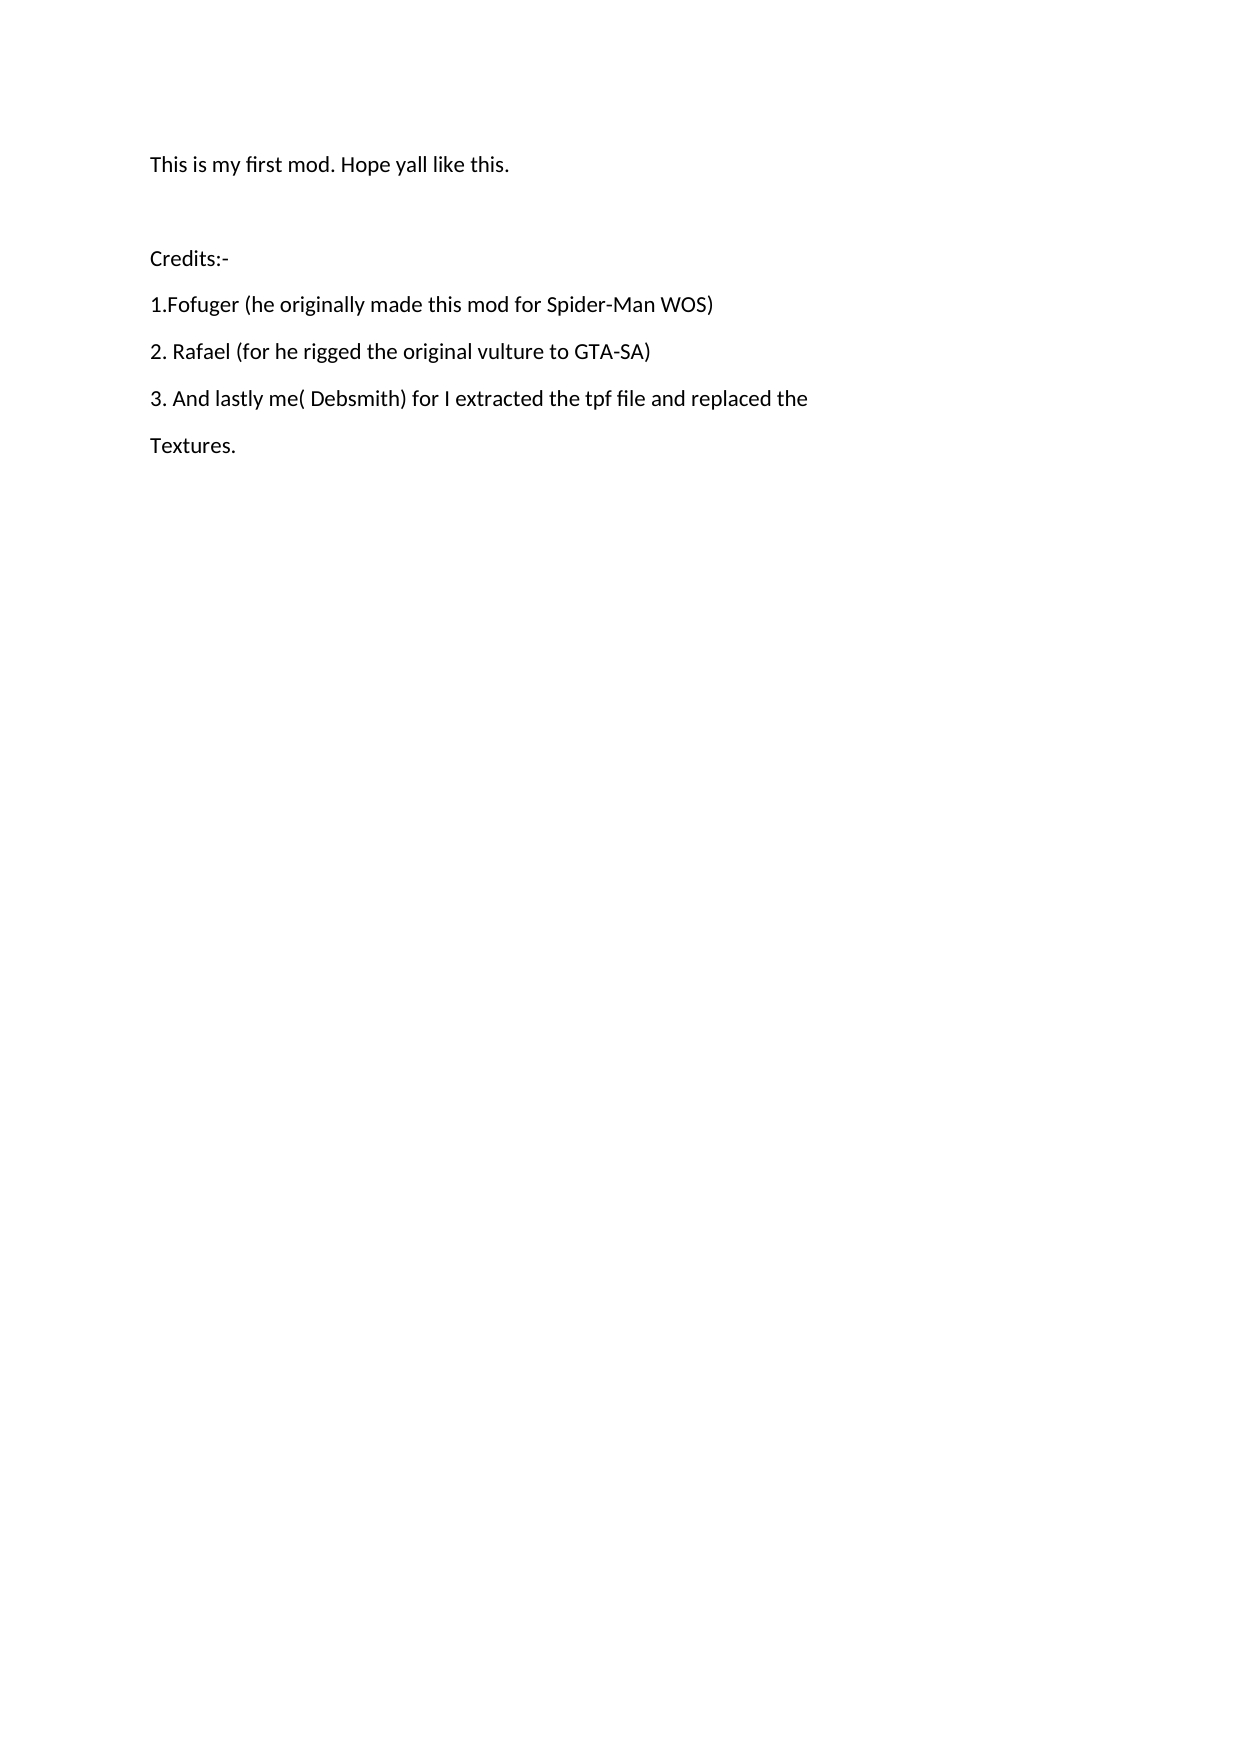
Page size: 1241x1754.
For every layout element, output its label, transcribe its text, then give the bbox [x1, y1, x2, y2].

text 2. Rafael (for he rigged the original vulture to GTA-SA) [150, 337, 1090, 366]
text 3. And lastly me( Debsmith) for I extracted the tpf file and replaced the [150, 384, 1090, 412]
text 1.Fofuger (he originally made this mod for Spider-Man WOS) [150, 291, 1090, 319]
text This is my first mod. Hope yall like this. [150, 150, 1090, 178]
text Textures. [150, 431, 1090, 459]
text Credits:- [150, 244, 1090, 272]
